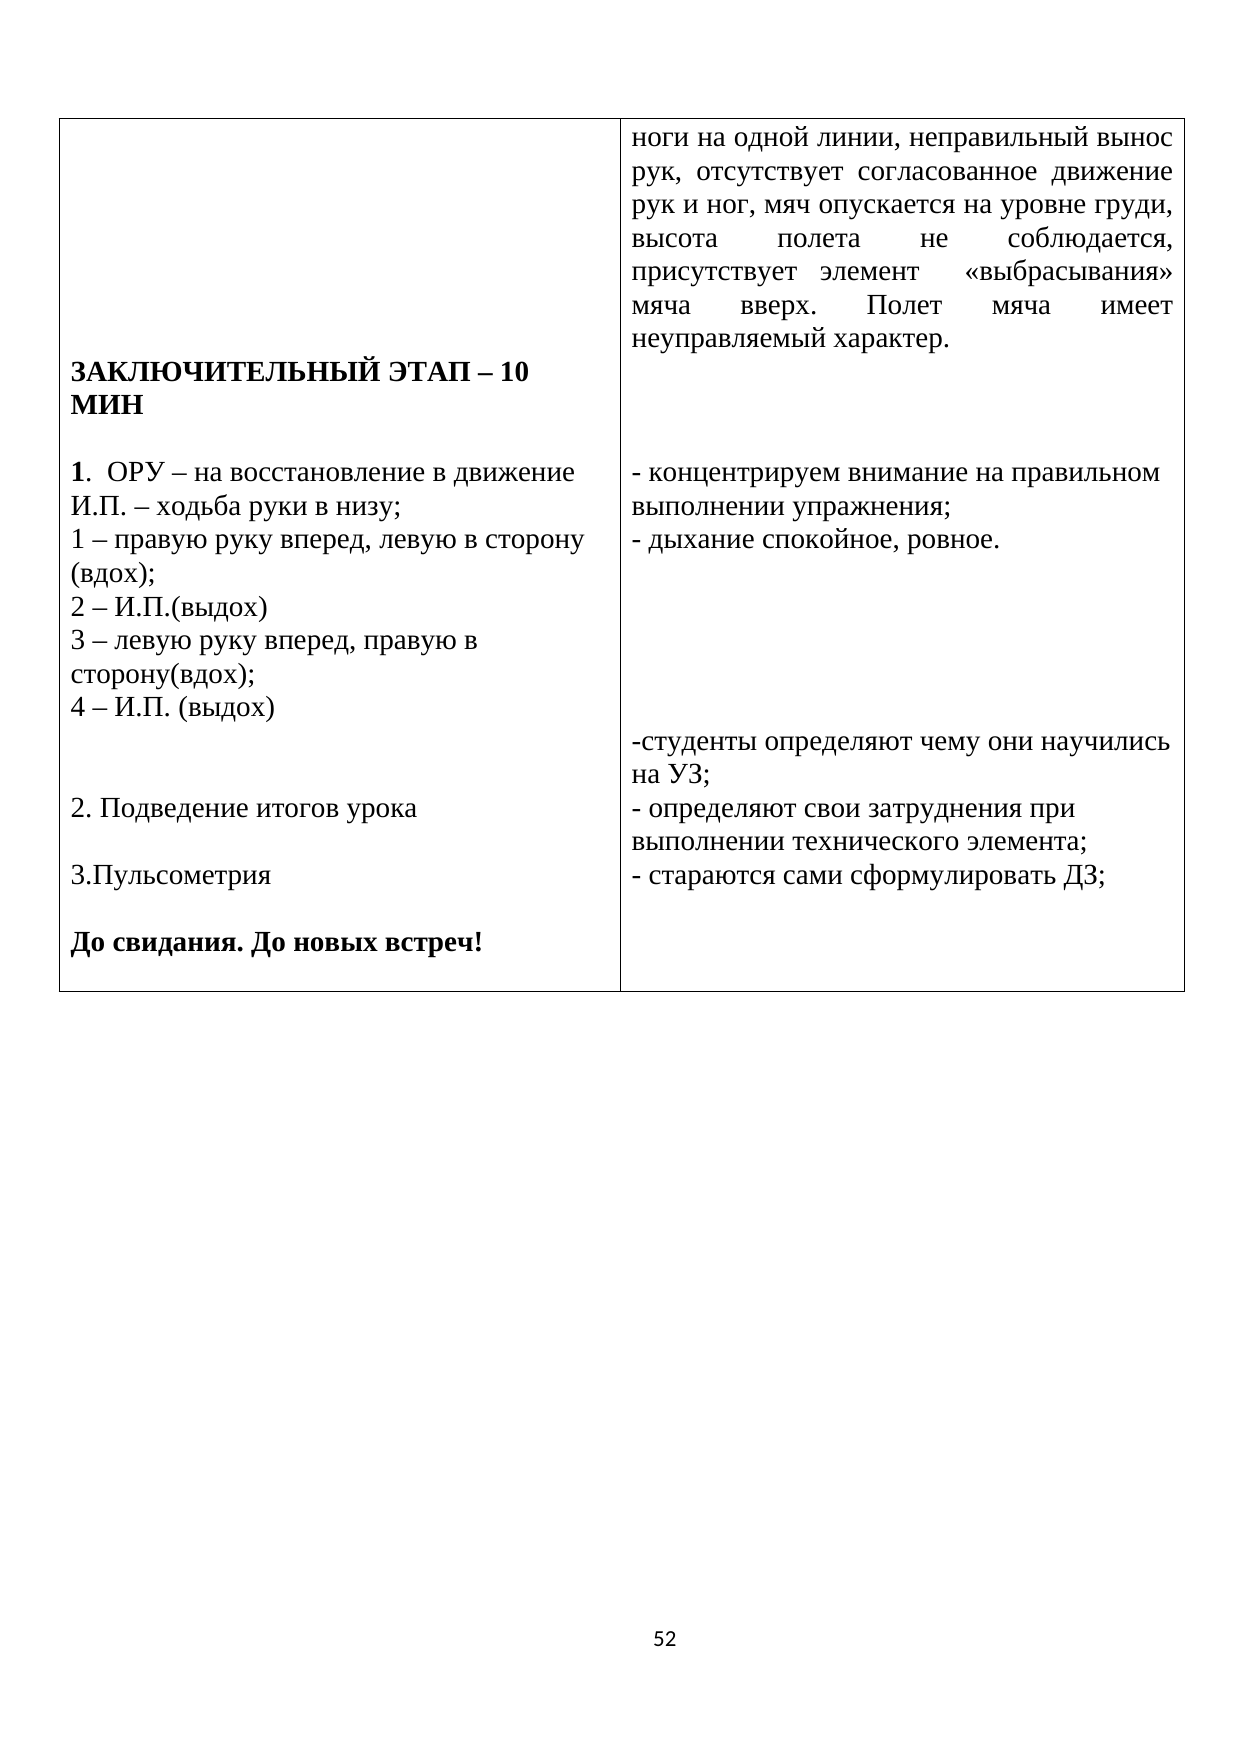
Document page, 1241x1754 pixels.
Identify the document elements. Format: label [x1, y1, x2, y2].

table_cell [621, 119, 1184, 991]
table_cell [60, 119, 620, 991]
